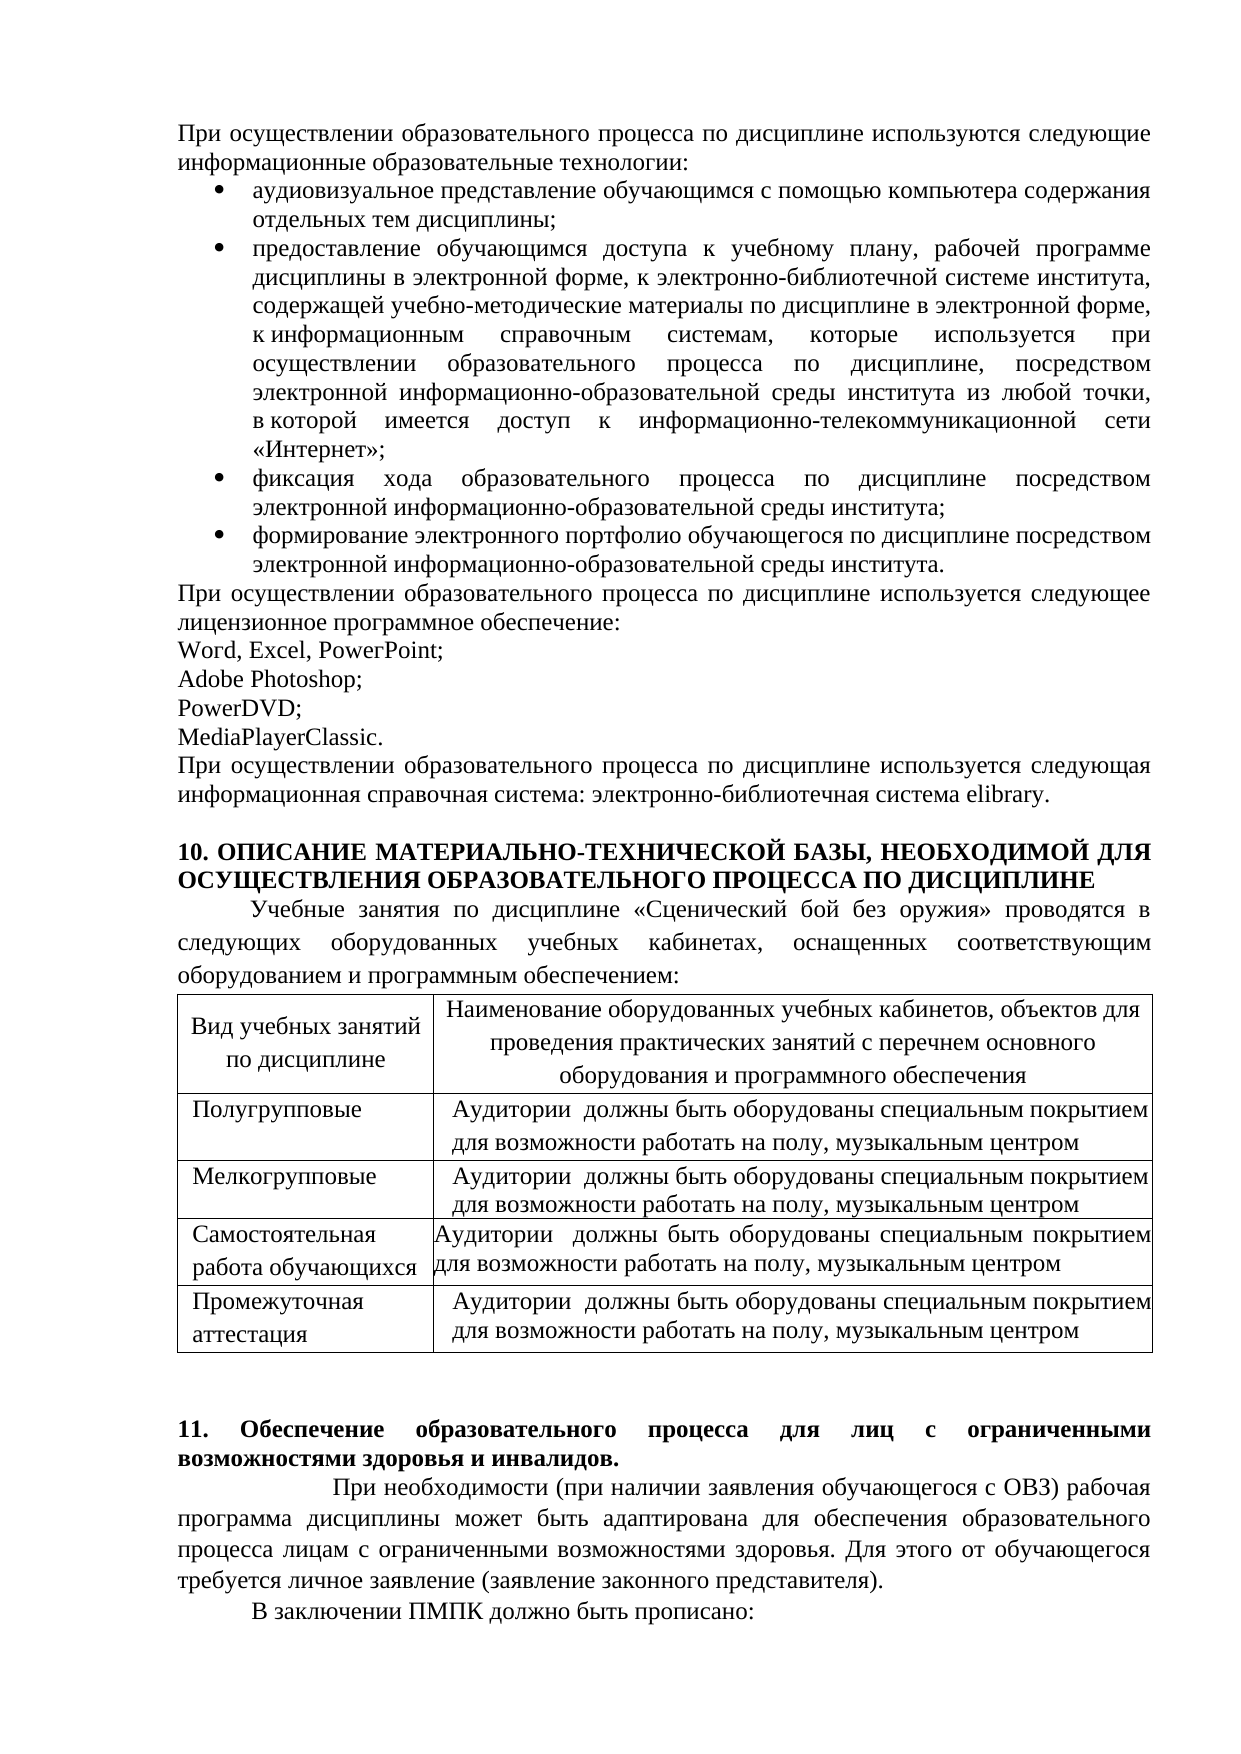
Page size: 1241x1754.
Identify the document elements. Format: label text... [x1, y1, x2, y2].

text Учебные занятия по дисциплине «Сценический бой без оружия» проводятся в следующих оборудованных учебных кабинетах, оснащенных соответствующим оборудованием и программным обеспечением: [177, 894, 1152, 989]
table_cell Аудитории должны быть оборудованы специальным покрытием для возможности работать на полу, музыкальным центром [434, 1286, 1152, 1352]
text 10. ОПИСАНИЕ МАТЕРИАЛЬНО-ТЕХНИЧЕСКОЙ БАЗЫ, НЕОБХОДИМОЙ ДЛЯ ОСУЩЕСТВЛЕНИЯ ОБРАЗОВАТЕЛЬНОГО ПРОЦЕССА ПО ДИСЦИПЛИНЕ [177, 837, 1152, 894]
text PowerDVD; [177, 693, 1152, 722]
text При осуществлении образовательного процесса по дисциплине используются следующие информационные образовательные технологии: [177, 118, 1152, 176]
table_cell Промежуточная аттестация [178, 1286, 433, 1352]
text Wогd, Ехсеl, PowегРоint; [177, 636, 1152, 664]
table_cell Аудитории должны быть оборудованы специальным покрытием для возможности работать на полу, музыкальным центром [434, 1161, 1152, 1218]
table_cell Аудитории должны быть оборудованы специальным покрытием для возможности работать на полу, музыкальным центром [434, 1094, 1152, 1160]
text MediaPlayerClassic. [177, 722, 1152, 751]
text В заключении ПМПК должно быть прописано: [177, 1596, 1152, 1625]
text При необходимости (при наличии заявления обучающегося с ОВЗ) рабочая программа дисциплины может быть адаптирована для обеспечения образовательного процесса лицам с ограниченными возможностями здоровья. Для этого от обучающегося требуется личное заявление (заявление законного представителя). [177, 1472, 1152, 1594]
text Adobe Photoshop; [177, 664, 1152, 693]
table_header Вид учебных занятий по дисциплине [178, 995, 433, 1093]
list формирование электронного портфолио обучающегося по дисциплине посредством электронной информационно-образовательной среды института. [215, 521, 1152, 578]
text При осуществлении образовательного процесса по дисциплине используется следующее лицензионное программное обеспечение: [177, 578, 1152, 636]
list фиксация хода образовательного процесса по дисциплине посредством электронной информационно-образовательной среды института; [215, 463, 1152, 521]
text 11. Обеспечение образовательного процесса для лиц с ограниченными возможностями здоровья и инвалидов. [177, 1414, 1152, 1472]
table_cell Мелкогрупповые [178, 1161, 433, 1218]
list предоставление обучающимся доступа к учебному плану, рабочей программе дисциплины в электронной форме, к электронно-библиотечной системе института, содержащей учебно-методические материалы по дисциплине в электронной форме, к информационным справочным системам, которые используется при осуществлении образовательного процесса по дисциплине, посредством электронной информационно-образовательной среды института из любой точки, в которой имеется доступ к информационно-телекоммуникационной сети «Интернет»; [215, 233, 1152, 463]
table_cell Аудитории должны быть оборудованы специальным покрытием для возможности работать на полу, музыкальным центром [434, 1219, 1152, 1285]
table_header Наименование оборудованных учебных кабинетов, объектов для проведения практических занятий с перечнем основного оборудования и программного обеспечения [434, 995, 1152, 1093]
table_cell Самостоятельная работа обучающихся [178, 1219, 433, 1285]
text При осуществлении образовательного процесса по дисциплине используется следующая информационная справочная система: электронно-библиотечная система elibrary. [177, 751, 1152, 808]
table_cell Полугрупповые [178, 1094, 433, 1160]
list аудиовизуальное представление обучающимся с помощью компьютера содержания отдельных тем дисциплины; [215, 176, 1152, 233]
